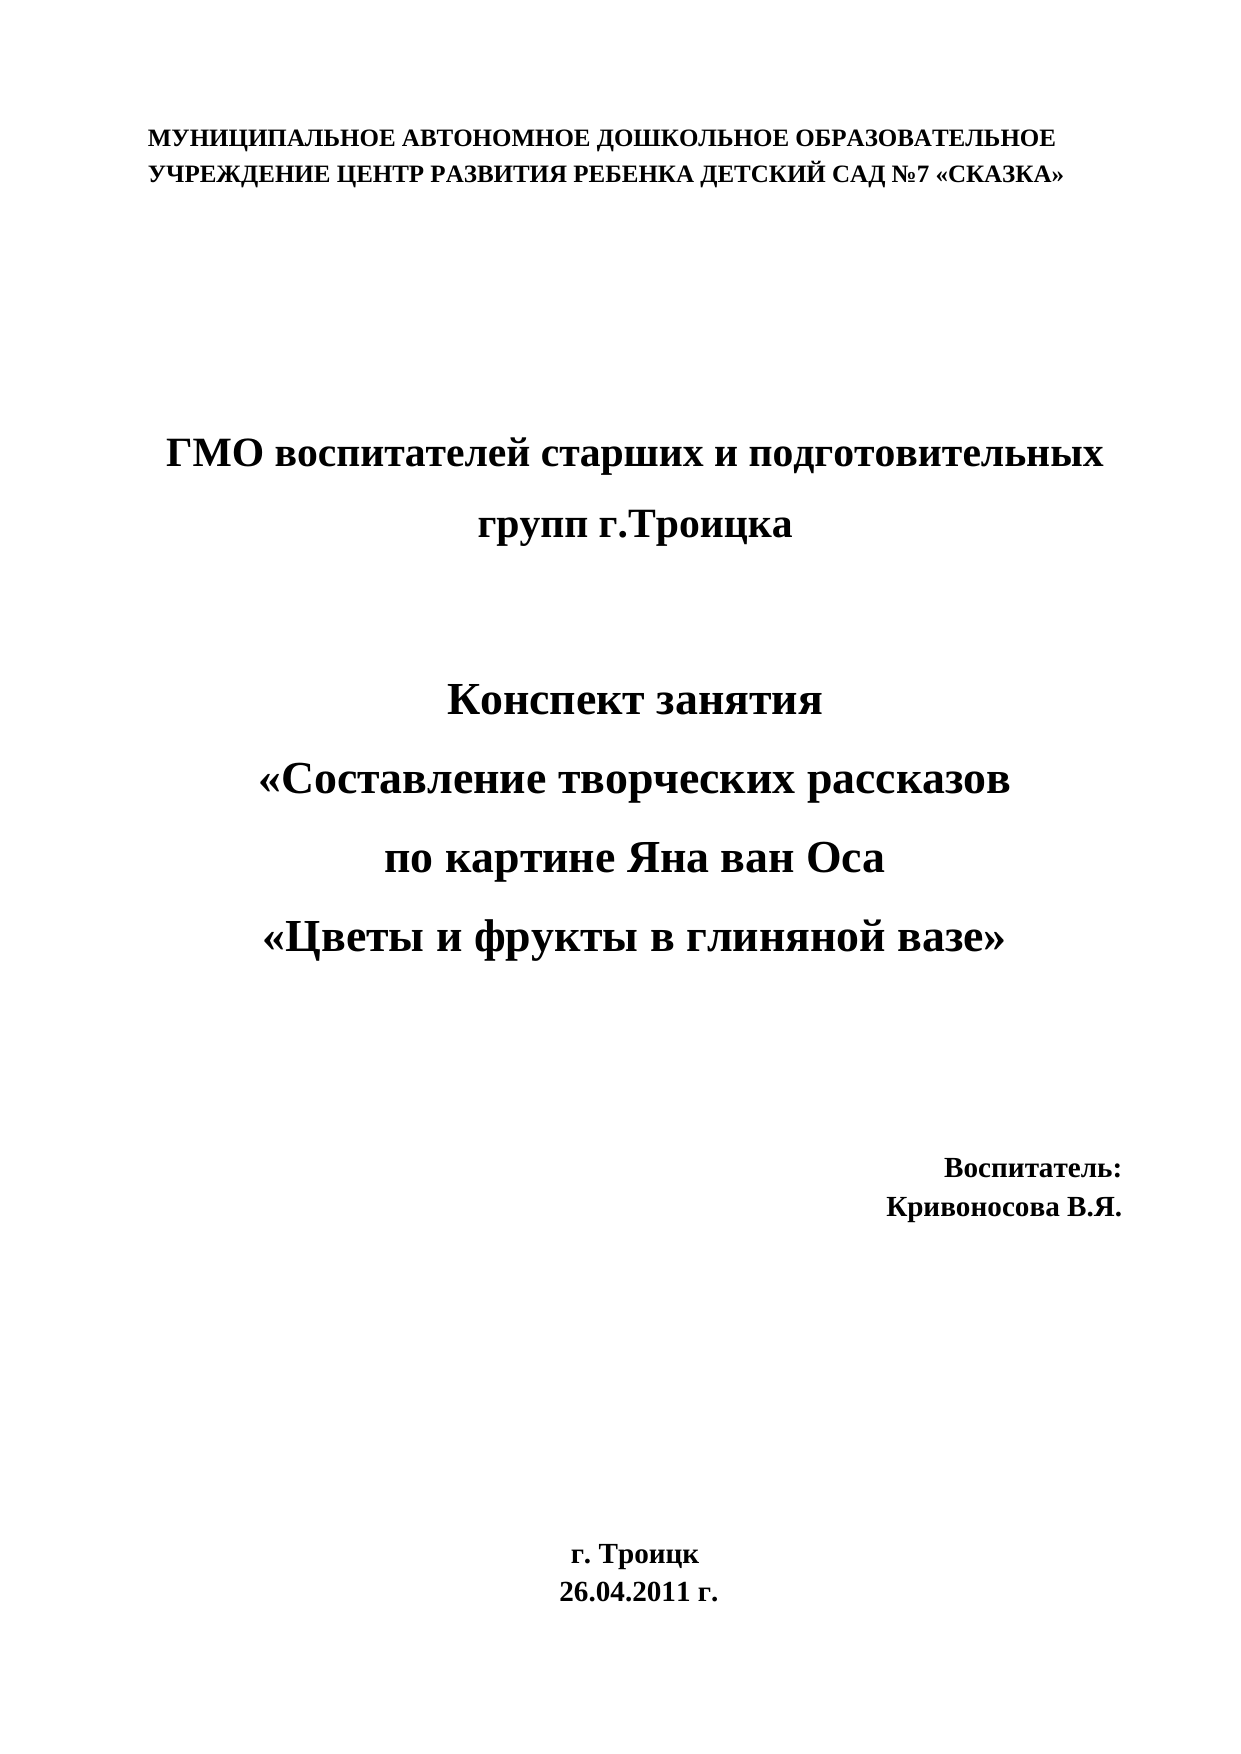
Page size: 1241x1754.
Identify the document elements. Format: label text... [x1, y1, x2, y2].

text по картине Яна ван Оса [148, 829, 1122, 882]
text 26.04.2011 г. [148, 1574, 1122, 1608]
text «Цветы и фрукты в глиняной вазе» [148, 909, 1122, 961]
text Кривоносова В.Я. [148, 1189, 1122, 1222]
text «Составление творческих рассказов [148, 751, 1122, 803]
text Воспитатель: [148, 1150, 1122, 1184]
text Конспект занятия [148, 671, 1122, 724]
text ГМО воспитателей старших и подготовительных групп г.Троицка [148, 427, 1122, 547]
text г. Троицк [148, 1536, 1122, 1569]
text МУНИЦИПАЛЬНОЕ АВТОНОМНОЕ ДОШКОЛЬНОЕ ОБРАЗОВАТЕЛЬНОЕ УЧРЕЖДЕНИЕ ЦЕНТР РАЗВИТИЯ РЕБЕНКА ДЕТСКИЙ САД №7 «СКАЗКА» [148, 118, 1122, 189]
